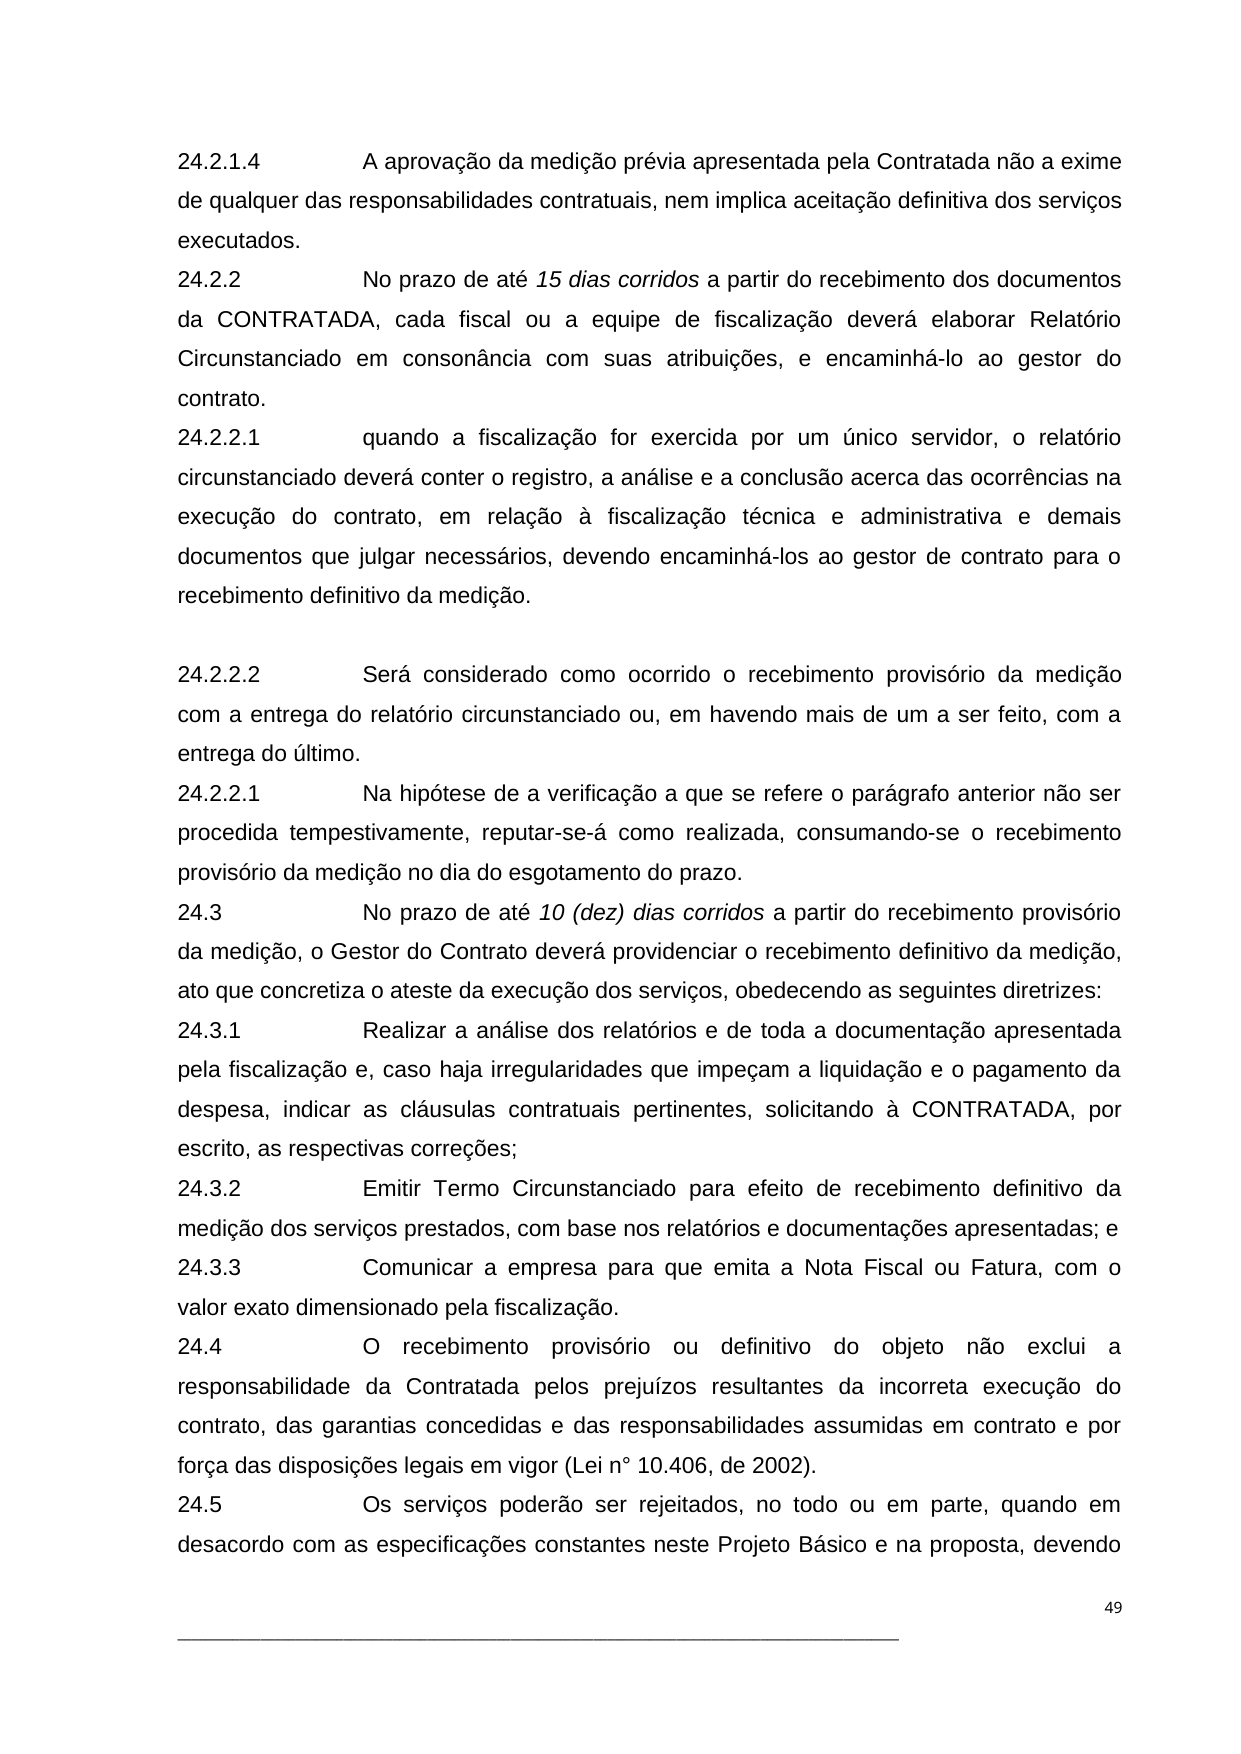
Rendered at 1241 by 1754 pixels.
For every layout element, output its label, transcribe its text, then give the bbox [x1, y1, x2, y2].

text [177, 1491, 1122, 1557]
text 24.2.2.1 quando a fiscalização for exercida por um único servidor, o relatório circunstanciado deverá conter o registro, a análise e a conclusão acerca das ocorrências na execução do contrato, em relação à fiscalização técnica e administrativa e demais documentos que julgar necessários, devendo encaminhá-los ao gestor de contrato para o recebimento definitivo da medição. [177, 424, 1122, 608]
text 24.2.1.4 A aprovação da medição prévia apresentada pela Contratada não a exime de qualquer das responsabilidades contratuais, nem implica aceitação definitiva dos serviços executados. [177, 148, 1122, 253]
text 24.3.2 Emitir Termo Circunstanciado para efeito de recebimento definitivo da medição dos serviços prestados, com base nos relatórios e documentações apresentadas; e [177, 1175, 1122, 1241]
text 24.2.2.2 Será considerado como ocorrido o recebimento provisório da medição com a entrega do relatório circunstanciado ou, em havendo mais de um a ser feito, com a entrega do último. [177, 661, 1122, 767]
text 24.2.2.1 Na hipótese de a verificação a que se refere o parágrafo anterior não ser procedida tempestivamente, reputar-se-á como realizada, consumando-se o recebimento provisório da medição no dia do esgotamento do prazo. [177, 780, 1122, 885]
text 24.3.1 Realizar a análise dos relatórios e de toda a documentação apresentada pela fiscalização e, caso haja irregularidades que impeçam a liquidação e o pagamento da despesa, indicar as cláusulas contratuais pertinentes, solicitando à CONTRATADA, por escrito, as respectivas correções; [177, 1017, 1122, 1162]
text 24.4 O recebimento provisório ou definitivo do objeto não exclui a responsabilidade da Contratada pelos prejuízos resultantes da incorreta execução do contrato, das garantias concedidas e das responsabilidades assumidas em contrato e por força das disposições legais em vigor (Lei n° 10.406, de 2002). [177, 1333, 1122, 1478]
text 24.3 No prazo de até 10 (dez) dias corridos a partir do recebimento provisório da medição, o Gestor do Contrato deverá providenciar o recebimento definitivo da medição, ato que concretiza o ateste da execução dos serviços, obedecendo as seguintes diretrizes: [177, 898, 1122, 1004]
text 24.2.2 No prazo de até 15 dias corridos a partir do recebimento dos documentos da CONTRATADA, cada fiscal ou a equipe de fiscalização deverá elaborar Relatório Circunstanciado em consonância com suas atribuições, e encaminhá-lo ao gestor do contrato. [177, 266, 1122, 411]
text 24.3.3 Comunicar a empresa para que emita a Nota Fiscal ou Fatura, com o valor exato dimensionado pela fiscalização. [177, 1254, 1122, 1320]
